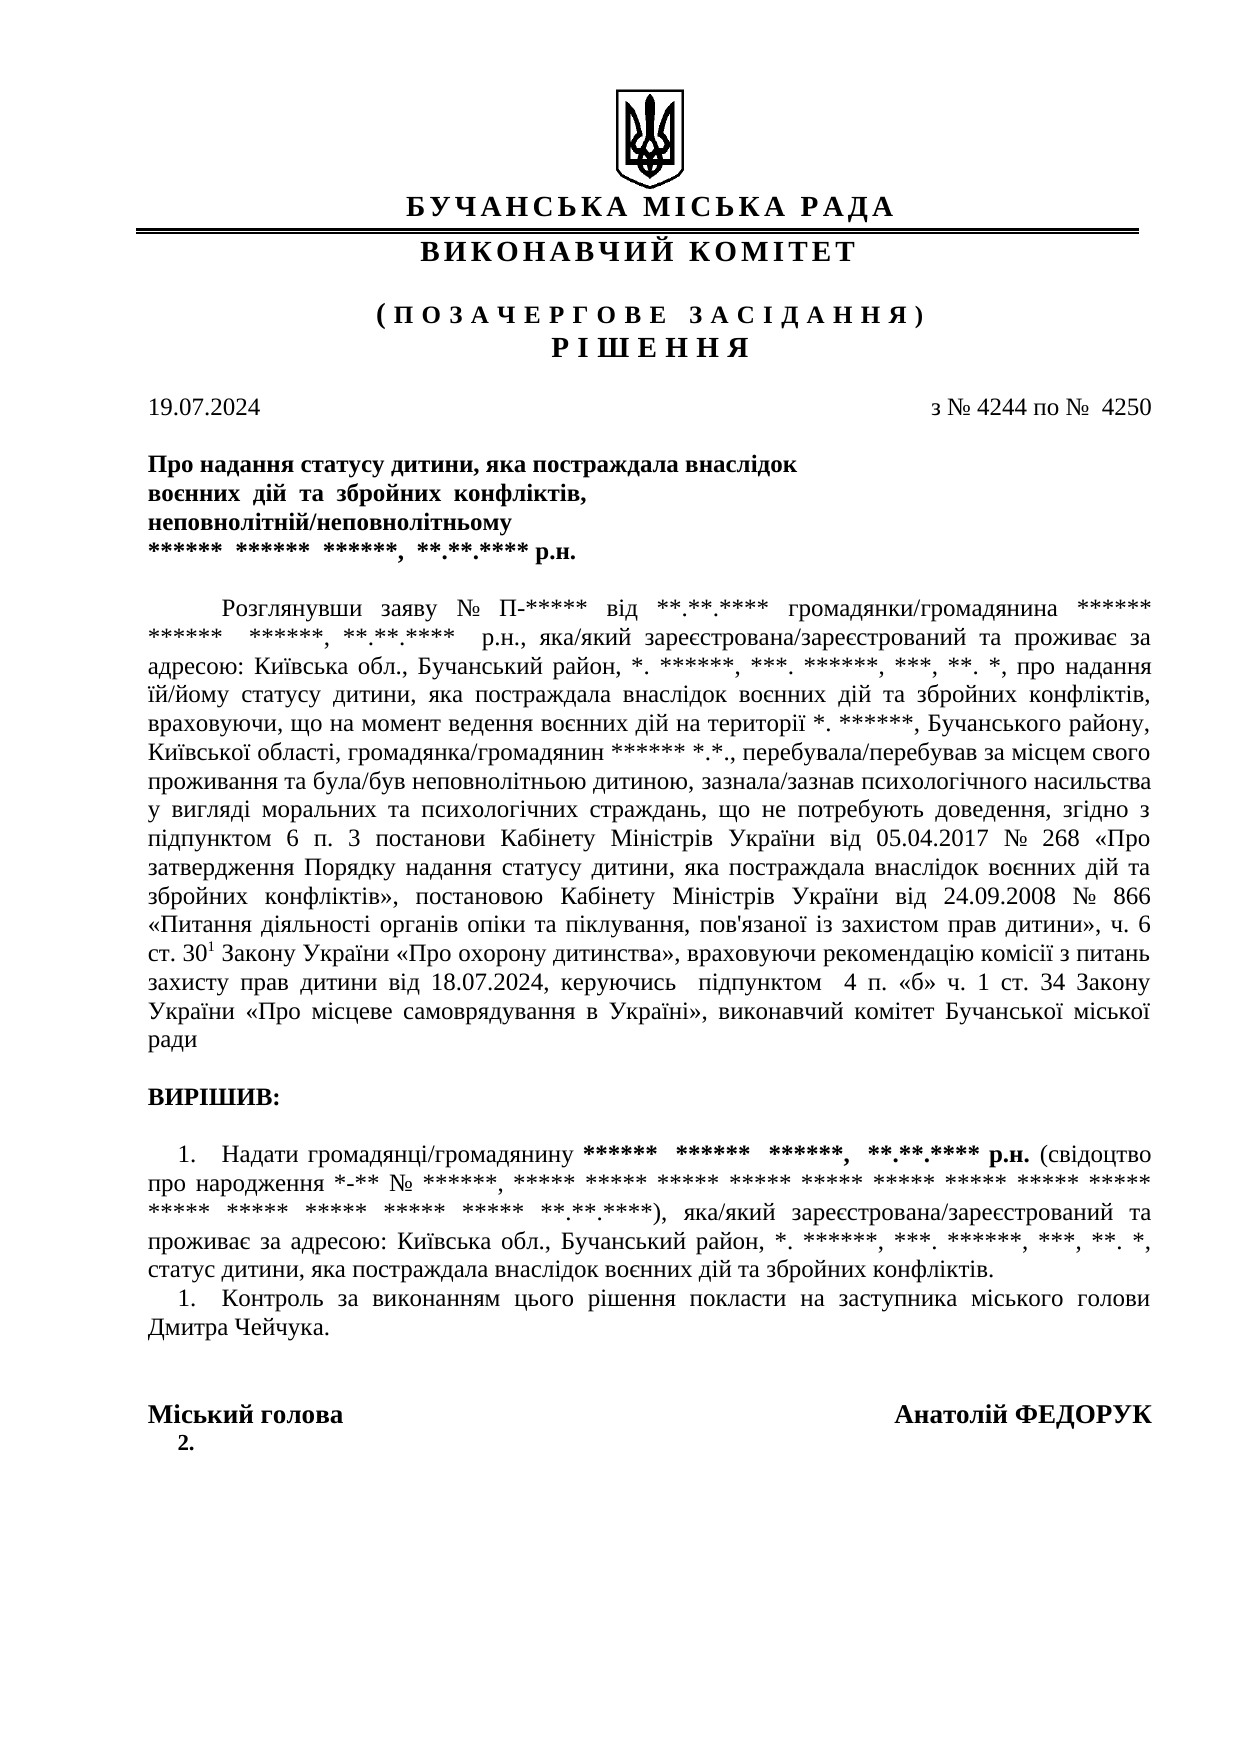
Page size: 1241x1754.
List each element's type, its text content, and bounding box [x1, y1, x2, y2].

text ****** ****** ******, **.**.**** р.н. [148, 536, 812, 564]
picture [614, 88, 685, 189]
list Контроль за виконанням цього рішення покласти на заступника міського голови Дмитра Чейчука. [148, 1283, 1152, 1341]
table_header ВИКОНАВЧИЙ КОМІТЕТ [136, 234, 1139, 296]
list Надати громадянці/громадянину ****** ****** ******, **.**.**** р.н. (свідоцтво про народження *-** № ******, ***** ***** ***** ***** ***** ***** ***** ***** ***** ***** ***** ***** ***** ***** **.**.****), яка/який зареєстрована/зареєстрований та проживає за адресою: Київська обл., Бучанський район, *. ******, ***. ******, ***, **. *, статус дитини, яка постраждала внаслідок воєнних дій та збройних конфліктів. [148, 1139, 1152, 1283]
table_header 19.07.2024 [136, 392, 649, 421]
text Про надання статусу дитини, яка постраждала внаслідок воєнних дій та збройних конфліктів, неповнолітній/неповнолітньому [148, 449, 812, 536]
text РІШЕННЯ [148, 330, 1152, 363]
text Розглянувши заяву № П-***** від **.**.**** громадянки/громадянина ****** ****** ******, **.**.**** р.н., яка/який зареєстрована/зареєстрований та проживає за адресою: Київська обл., Бучанський район, *. ******, ***. ******, ***, **. *, про надання їй/йому статусу дитини, яка постраждала внаслідок воєнних дій та збройних конфліктів, враховуючи, що на момент ведення воєнних дій на території *. ******, Бучанського району, Київської області, громадянка/громадянин ****** *.*., перебувала/перебував за місцем свого проживання та була/був неповнолітньою дитиною, зазнала/зазнав психологічного насильства у вигляді моральних та психологічних страждань, що не потребують доведення, згідно з підпунктом 6 п. 3 постанови Кабінету Міністрів України від 05.04.2017 № 268 «Про затвердження Порядку надання статусу дитини, яка постраждала внаслідок воєнних дій та збройних конфліктів», постановою Кабінету Міністрів України від 24.09.2008 № 866 «Питання діяльності органів опіки та піклування, пов'язаної із захистом прав дитини», ч. 6 ст. 301 Закону України «Про охорону дитинства», враховуючи рекомендацію комісії з питань захисту прав дитини від 18.07.2024, керуючись підпунктом 4 п. «б» ч. 1 ст. 34 Закону України «Про місцеве самоврядування в Україні», виконавчий комітет Бучанської міської ради [148, 593, 1152, 1053]
text ВИРІШИВ: [148, 1082, 1152, 1111]
table_header Анатолій ФЕДОРУК [650, 1398, 1163, 1429]
text БУЧАНСЬКА МІСЬКА РАДА [148, 189, 1152, 223]
table_header з № 4244 по № 4250 [650, 392, 1163, 421]
table_header Міський голова [136, 1398, 649, 1429]
text (ПОЗАЧЕРГОВЕ ЗАСІДАННЯ) [148, 296, 1152, 330]
